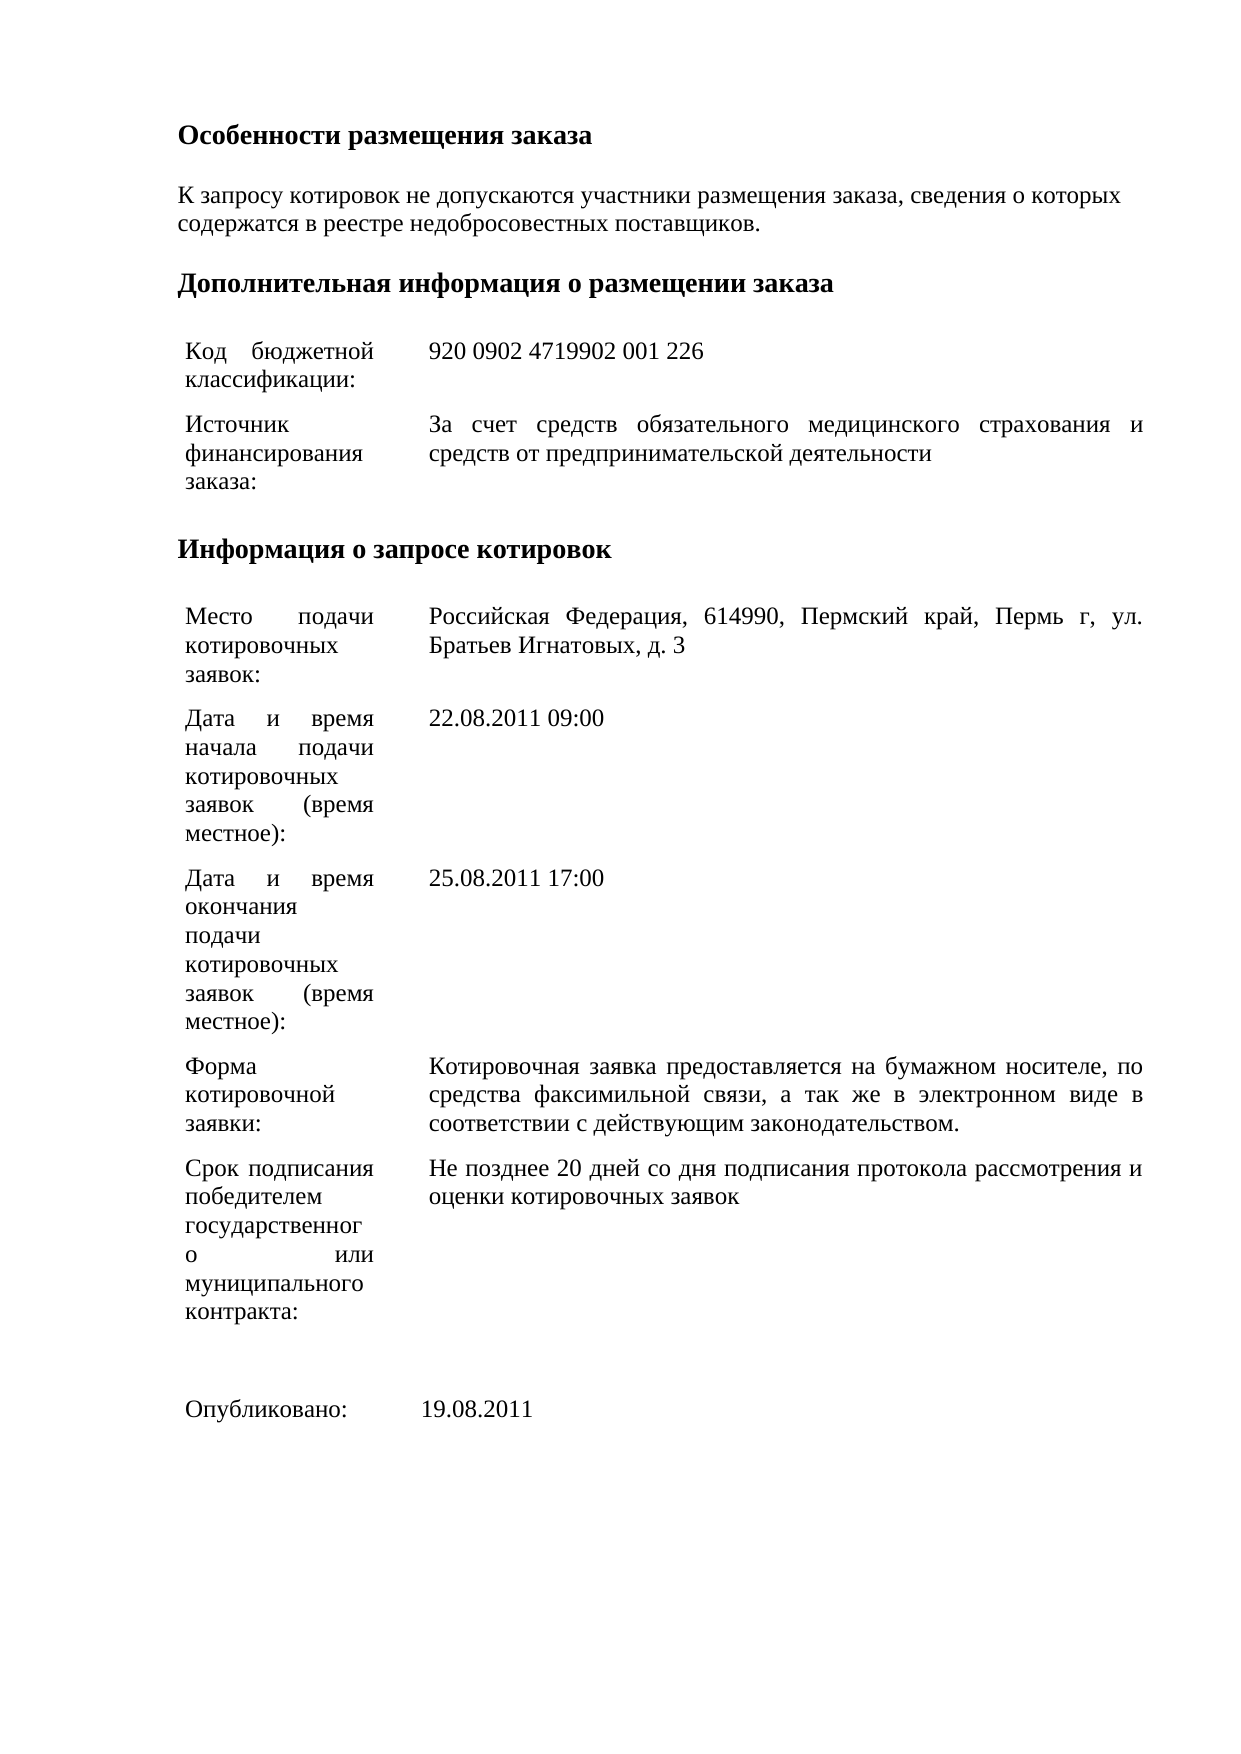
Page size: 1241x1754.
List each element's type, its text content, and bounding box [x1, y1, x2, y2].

table_header Код бюджетной классификации: [177, 328, 421, 401]
table_cell Дата и время окончания подачи котировочных заявок (время местное): [177, 855, 421, 1043]
text Особенности размещения заказа [177, 118, 1152, 151]
text К запросу котировок не допускаются участники размещения заказа, сведения о которых содержатся в реестре недобросовестных поставщиков. [177, 180, 1152, 237]
table_cell 25.08.2011 17:00 [421, 855, 1152, 1043]
table_cell Срок подписания победителем государственного или муниципального контракта: [177, 1145, 421, 1333]
table_header Российская Федерация, 614990, Пермский край, Пермь г, ул. Братьев Игнатовых, д. 3 [421, 594, 1152, 696]
table_cell Не позднее 20 дней со дня подписания протокола рассмотрения и оценки котировочных заявок [421, 1145, 1152, 1333]
table_header Место подачи котировочных заявок: [177, 594, 421, 696]
table_header Опубликовано: [177, 1387, 421, 1431]
table_header 19.08.2011 [421, 1387, 1152, 1431]
table_cell Источник финансирования заказа: [177, 401, 421, 503]
table_cell 22.08.2011 09:00 [421, 696, 1152, 855]
text Дополнительная информация о размещении заказа [177, 266, 1152, 299]
table_cell За счет средств обязательного медицинского страхования и средств от предпринимательской деятельности [421, 401, 1152, 503]
table_header 920 0902 4719902 001 226 [421, 328, 1152, 401]
table_cell Форма котировочной заявки: [177, 1043, 421, 1145]
text Информация о запросе котировок [177, 532, 1152, 564]
table_cell Дата и время начала подачи котировочных заявок (время местное): [177, 696, 421, 855]
table_cell Котировочная заявка предоставляется на бумажном носителе, по средства факсимильной связи, а так же в электронном виде в соответствии с действующим законодательством. [421, 1043, 1152, 1145]
